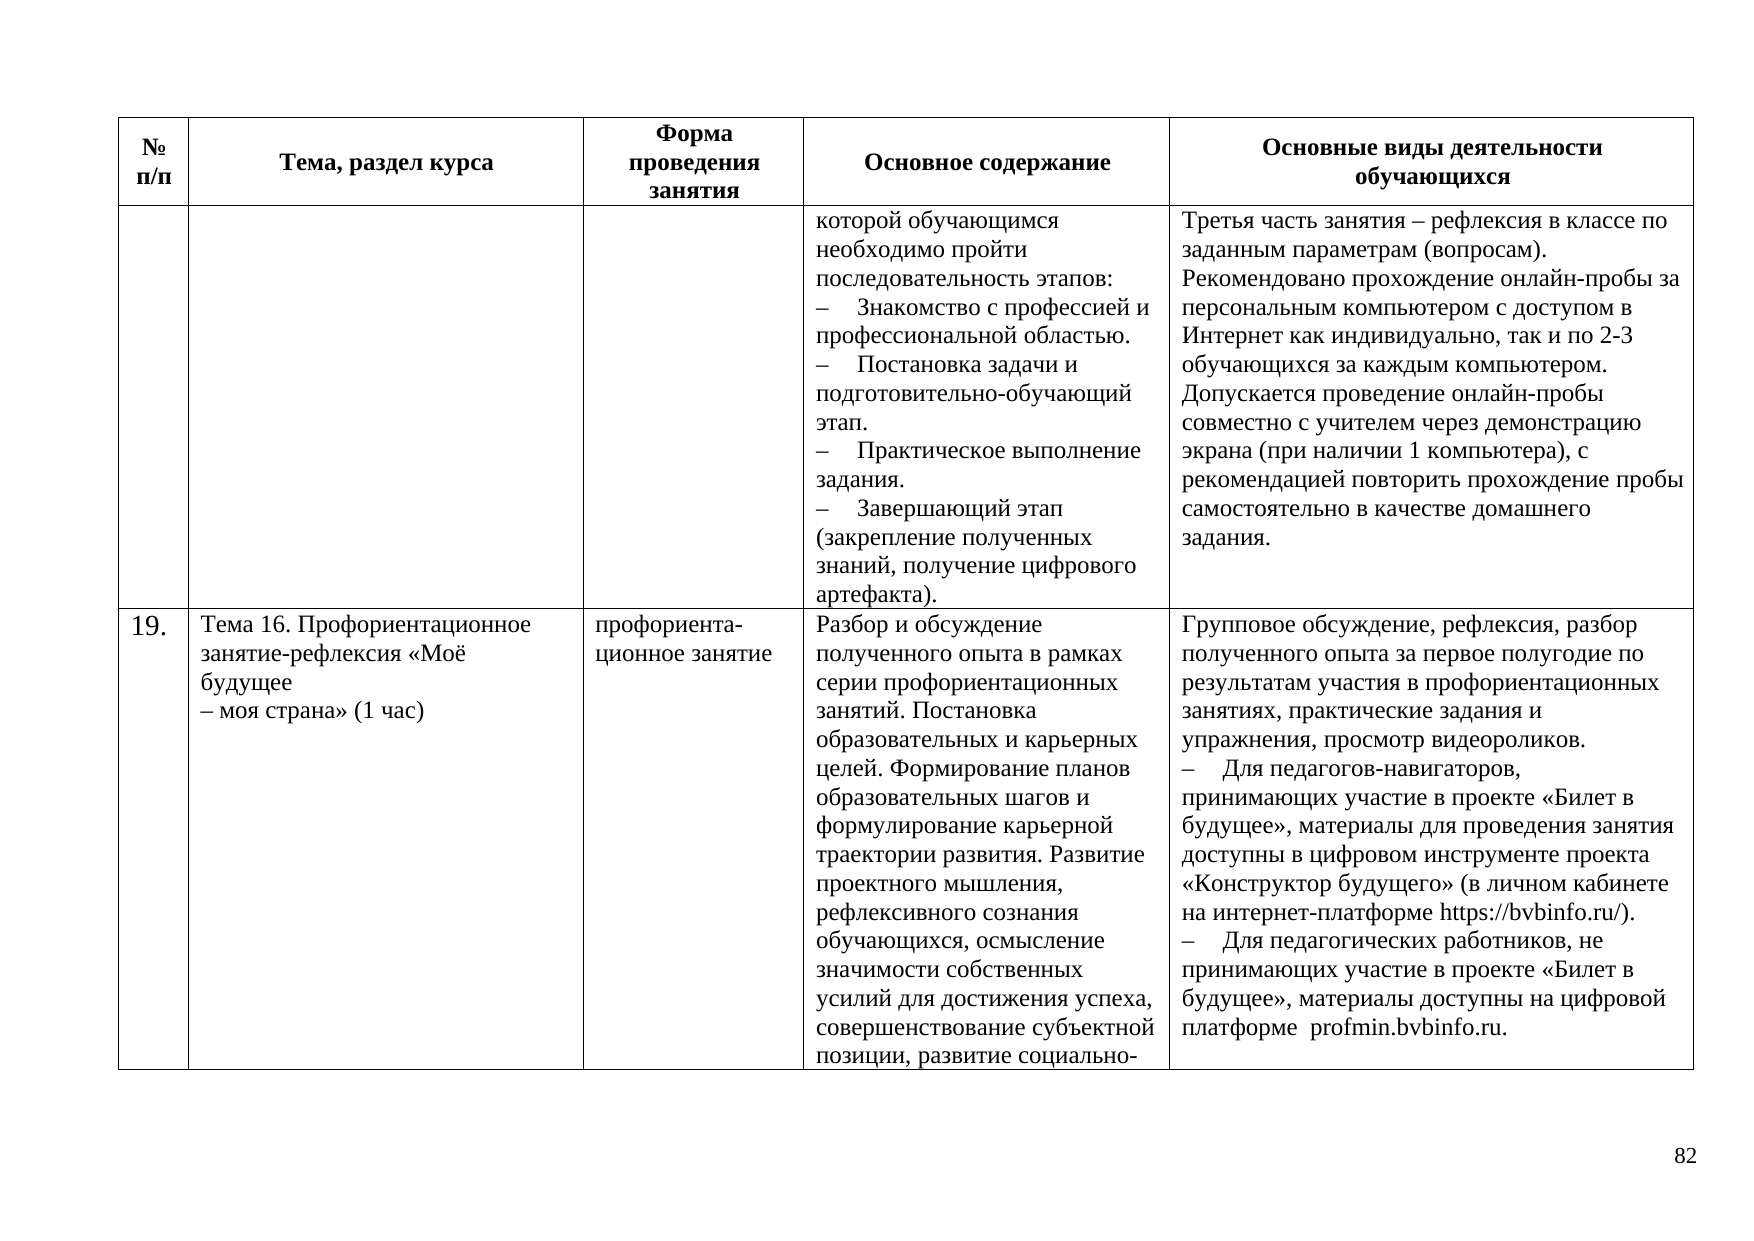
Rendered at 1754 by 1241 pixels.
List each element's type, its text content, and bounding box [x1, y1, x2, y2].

table_cell Разбор и обсуждение полученного опыта в рамках серии профориентационных занятий. Постановка образовательных и карьерных целей. Формирование планов образовательных шагов и формулирование карьерной траектории развития. Развитие проектного мышления, рефлексивного сознания обучающихся, осмысление значимости собственных усилий для достижения успеха, совершенствование субъектной позиции, развитие социально- [804, 609, 1169, 1069]
table_header Основное содержание [804, 118, 1169, 204]
table_cell Третья часть занятия – рефлексия в классе по заданным параметрам (вопросам). Рекомендовано прохождение онлайн-пробы за персональным компьютером с доступом в Интернет как индивидуально, так и по 2-3 обучающихся за каждым компьютером. Допускается проведение онлайн-пробы совместно с учителем через демонстрацию экрана (при наличии 1 компьютера), с рекомендацией повторить прохождение пробы самостоятельно в качестве домашнего задания. [1170, 206, 1693, 608]
table_cell которой обучающимся необходимо пройти последовательность этапов: Знакомство с профессией и профессиональной областью. Постановка задачи и подготовительно-обучающий этап. Практическое выполнение задания. Завершающий этап (закрепление полученных знаний, получение цифрового артефакта). [804, 206, 1169, 608]
table_header Форма проведения занятия [584, 118, 803, 204]
table_header Основные виды деятельности обучающихся [1170, 118, 1693, 204]
table_cell [584, 206, 803, 608]
table_header Тема, раздел курса [189, 118, 583, 204]
table_cell [119, 206, 188, 608]
table_cell Тема 16. Профориентационное занятие-рефлексия «Моё будущее – моя страна» (1 час) [189, 609, 583, 1069]
table_cell Групповое обсуждение, рефлексия, разбор полученного опыта за первое полугодие по результатам участия в профориентационных занятиях, практические задания и упражнения, просмотр видеороликов. Для педагогов-навигаторов, принимающих участие в проекте «Билет в будущее», материалы для проведения занятия доступны в цифровом инструменте проекта «Конструктор будущего» (в личном кабинете на интернет-платформе https://bvbinfo.ru/). Для педагогических работников, не принимающих участие в проекте «Билет в будущее», материалы доступны на цифровой платформе profmin.bvbinfo.ru. [1170, 609, 1693, 1069]
table_cell профориента- ционное занятие [584, 609, 803, 1069]
table_header № п/п [119, 118, 188, 204]
table_cell [189, 206, 583, 608]
table_cell 19. [119, 609, 188, 1069]
